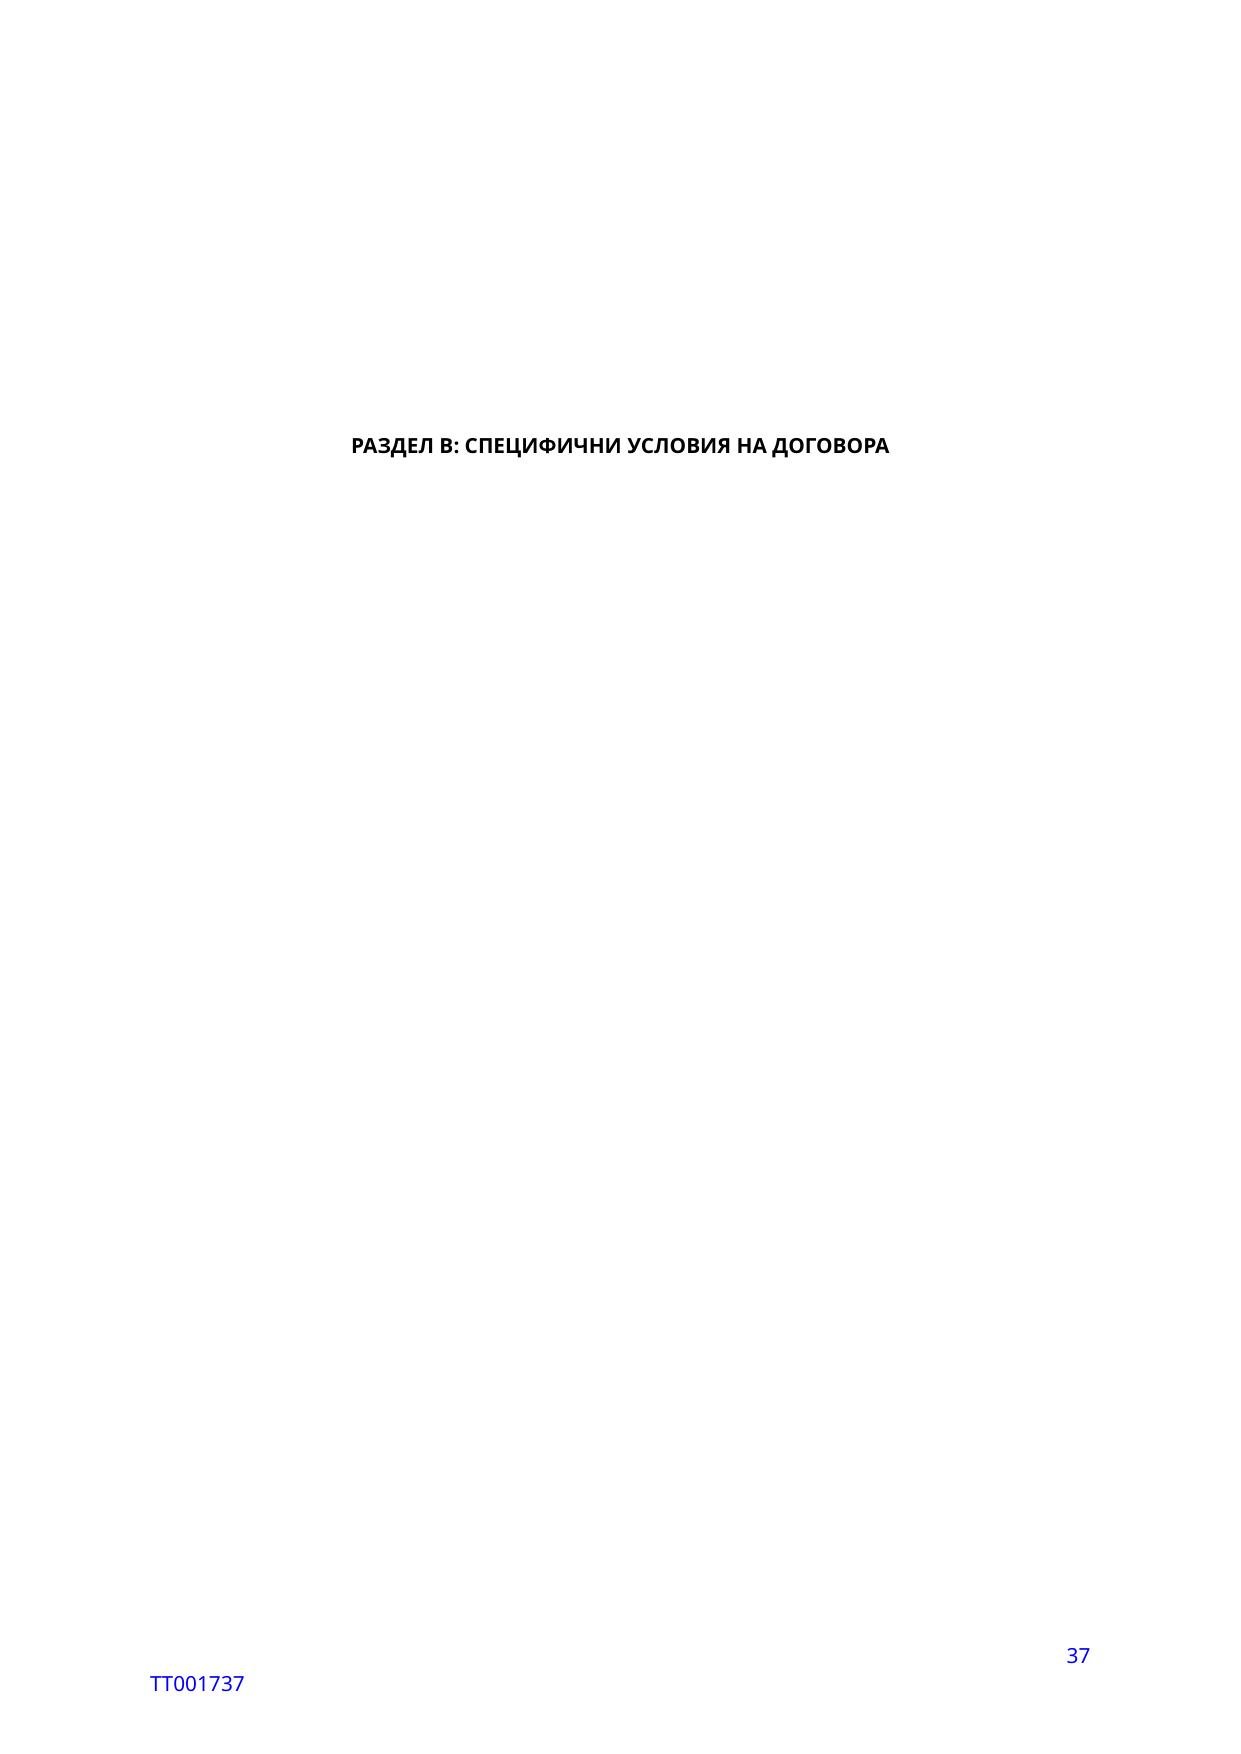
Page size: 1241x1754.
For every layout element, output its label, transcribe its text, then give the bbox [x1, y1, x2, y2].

text РАЗДЕЛ В: СПЕЦИФИЧНИ УСЛОВИЯ НА ДОГОВОРА [150, 431, 1090, 459]
